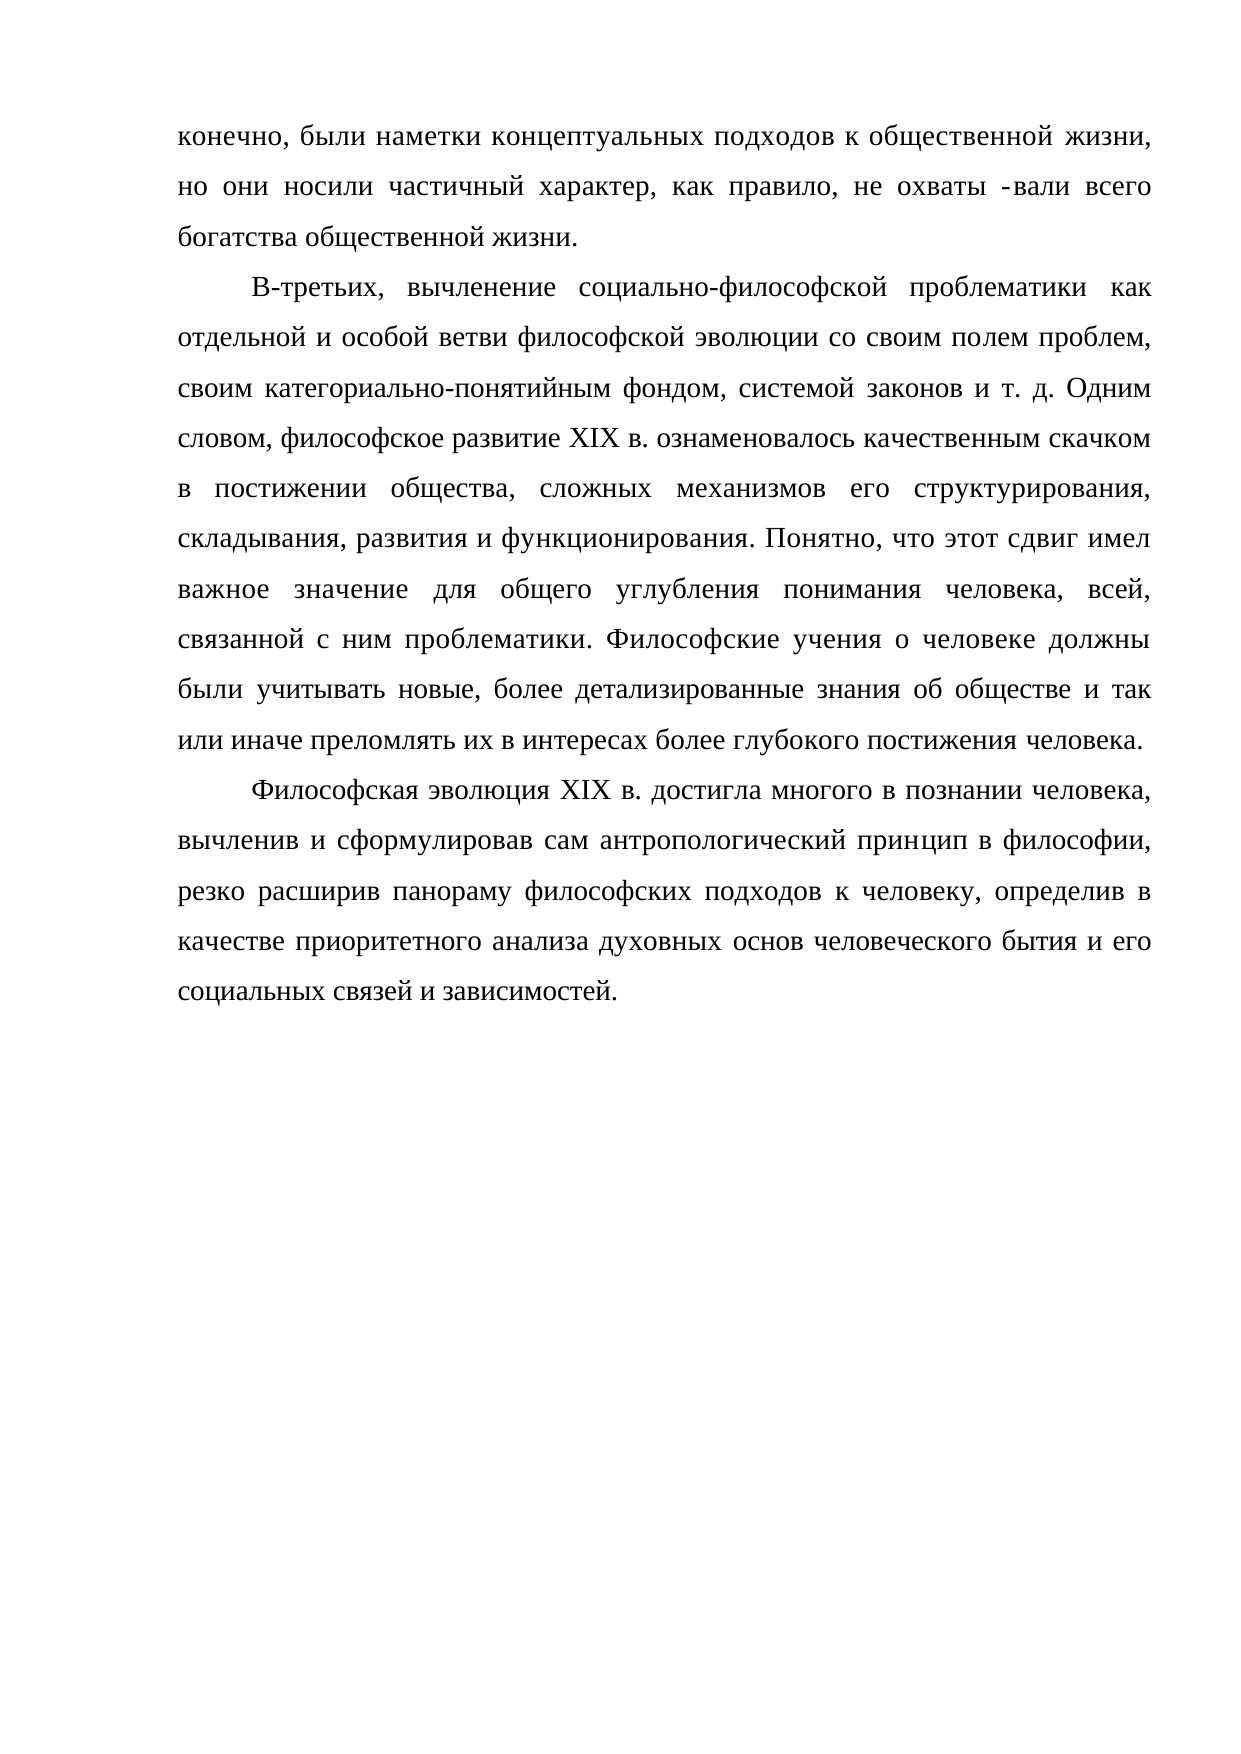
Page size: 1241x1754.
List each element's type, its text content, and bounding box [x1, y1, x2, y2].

text В-третьих, вычленение социально-философской проблематики как отдельной и особой ветви философской эволюции со своим полем проблем, своим категориально-понятийным фондом, системой законов и т. д. Одним словом, философское развитие XIX в. ознаменовалось качественным скачком в постижении общества, сложных механизмов его структурирования, складывания, развития и функционирования. Понятно, что этот сдвиг имел важное значение для общего углубления понимания человека, всей, связанной с ним проблематики. Философские учения о человеке должны были учитывать новые, более детализированные знания об обществе и так или иначе преломлять их в интересах более глубокого постижения человека. [177, 269, 1152, 755]
text Философская эволюция XIX в. достигла многого в познании человека, вычленив и сформулировав сам антропологический принцип в философии, резко расширив панораму философских подходов к человеку, определив в качестве приоритетного анализа духовных основ человеческого бытия и его социальных связей и зависимостей. [177, 772, 1152, 1007]
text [177, 118, 1152, 252]
